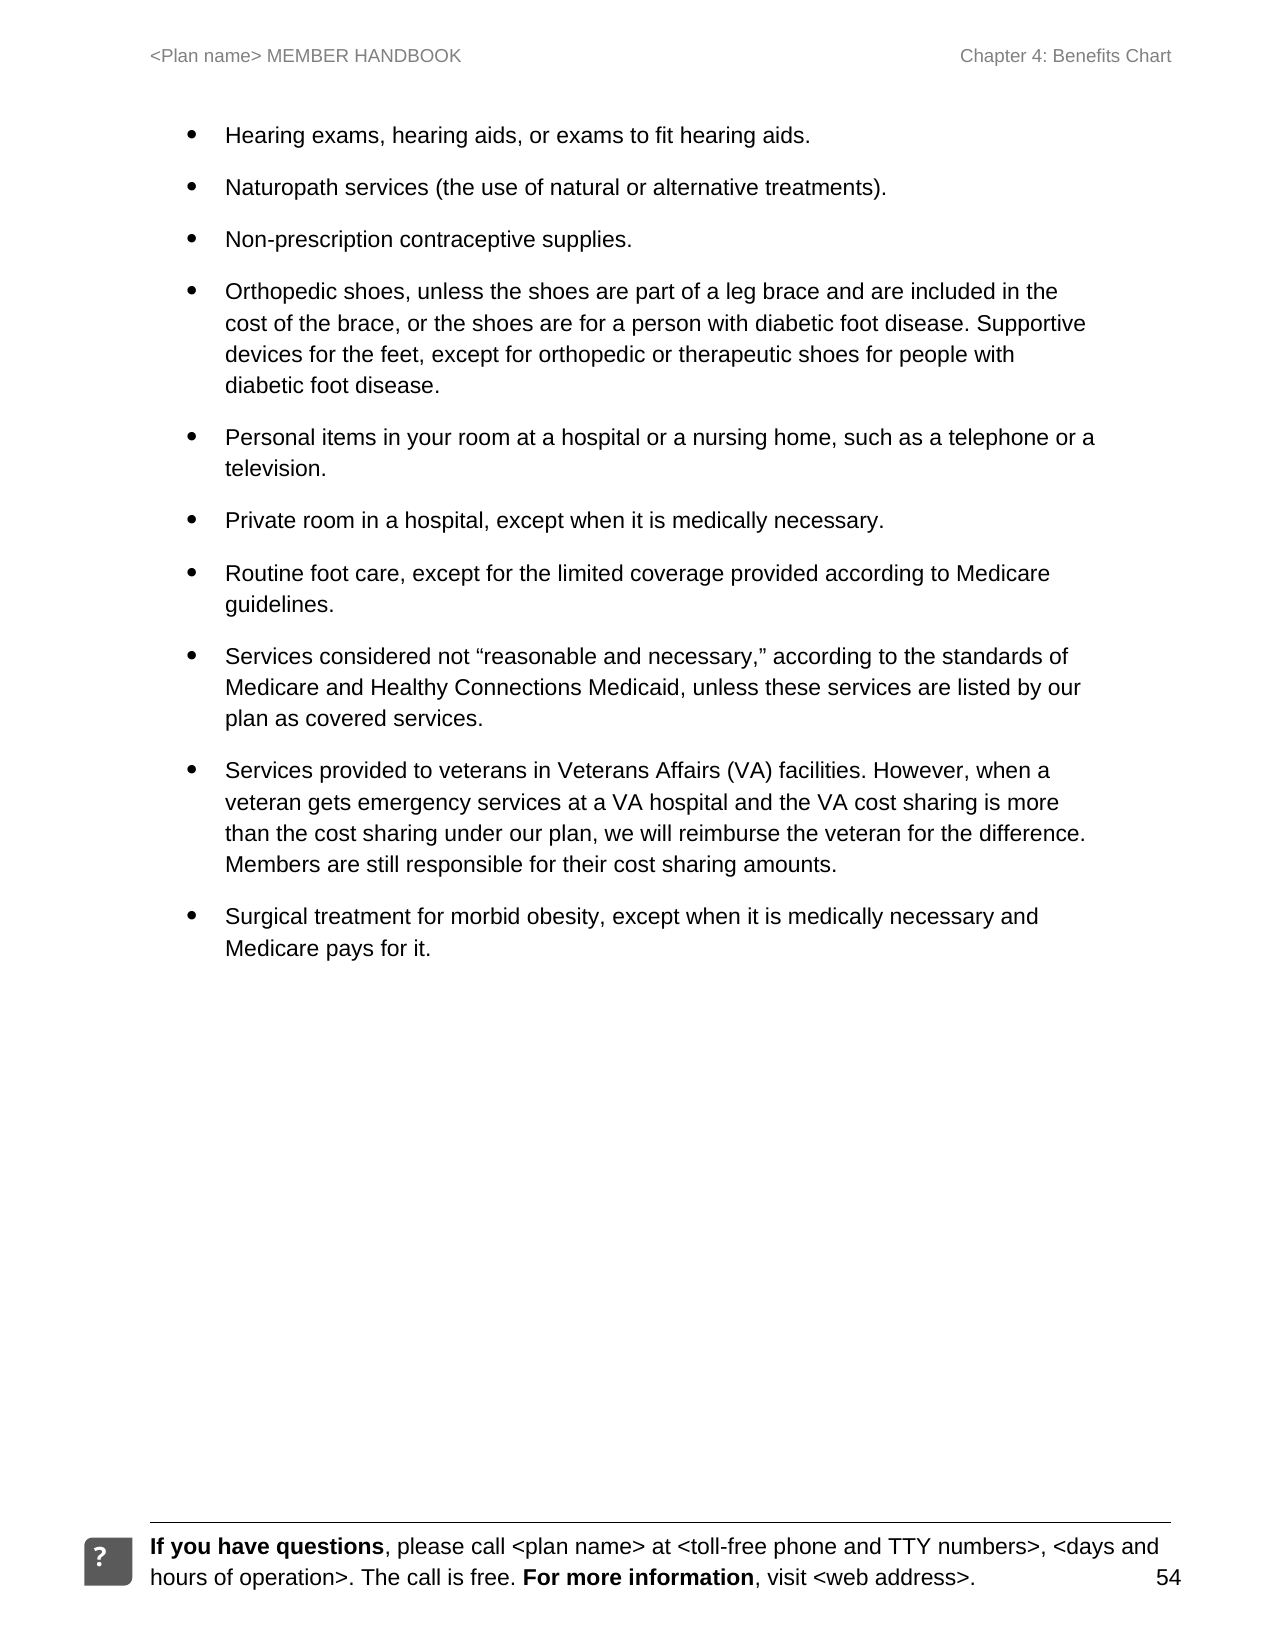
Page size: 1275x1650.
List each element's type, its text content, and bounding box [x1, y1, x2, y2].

list Non-prescription contraceptive supplies. [187, 223, 1096, 254]
list Services considered not “reasonable and necessary,” according to the standards of Medicare and Healthy Connections Medicaid, unless these services are listed by our plan as covered services. [187, 639, 1096, 733]
list Surgical treatment for morbid obesity, except when it is medically necessary and Medicare pays for it. [187, 900, 1096, 962]
list Orthopedic shoes, unless the shoes are part of a leg brace and are included in the cost of the brace, or the shoes are for a person with diabetic foot disease. Supportive devices for the feet, except for orthopedic or therapeutic shoes for people with diabetic foot disease. [187, 275, 1096, 400]
list Hearing exams, hearing aids, or exams to fit hearing aids. [187, 118, 1096, 150]
list Services provided to veterans in Veterans Affairs (VA) facilities. However, when a veteran gets emergency services at a VA hospital and the VA cost sharing is more than the cost sharing under our plan, we will reimburse the veteran for the difference. Members are still responsible for their cost sharing amounts. [187, 754, 1096, 879]
list Naturopath services (the use of natural or alternative treatments). [187, 171, 1096, 202]
list Personal items in your room at a hospital or a nursing home, such as a telephone or a television. [187, 421, 1096, 483]
list Private room in a hospital, except when it is medically necessary. [187, 504, 1096, 535]
list Routine foot care, except for the limited coverage provided according to Medicare guidelines. [187, 556, 1096, 618]
